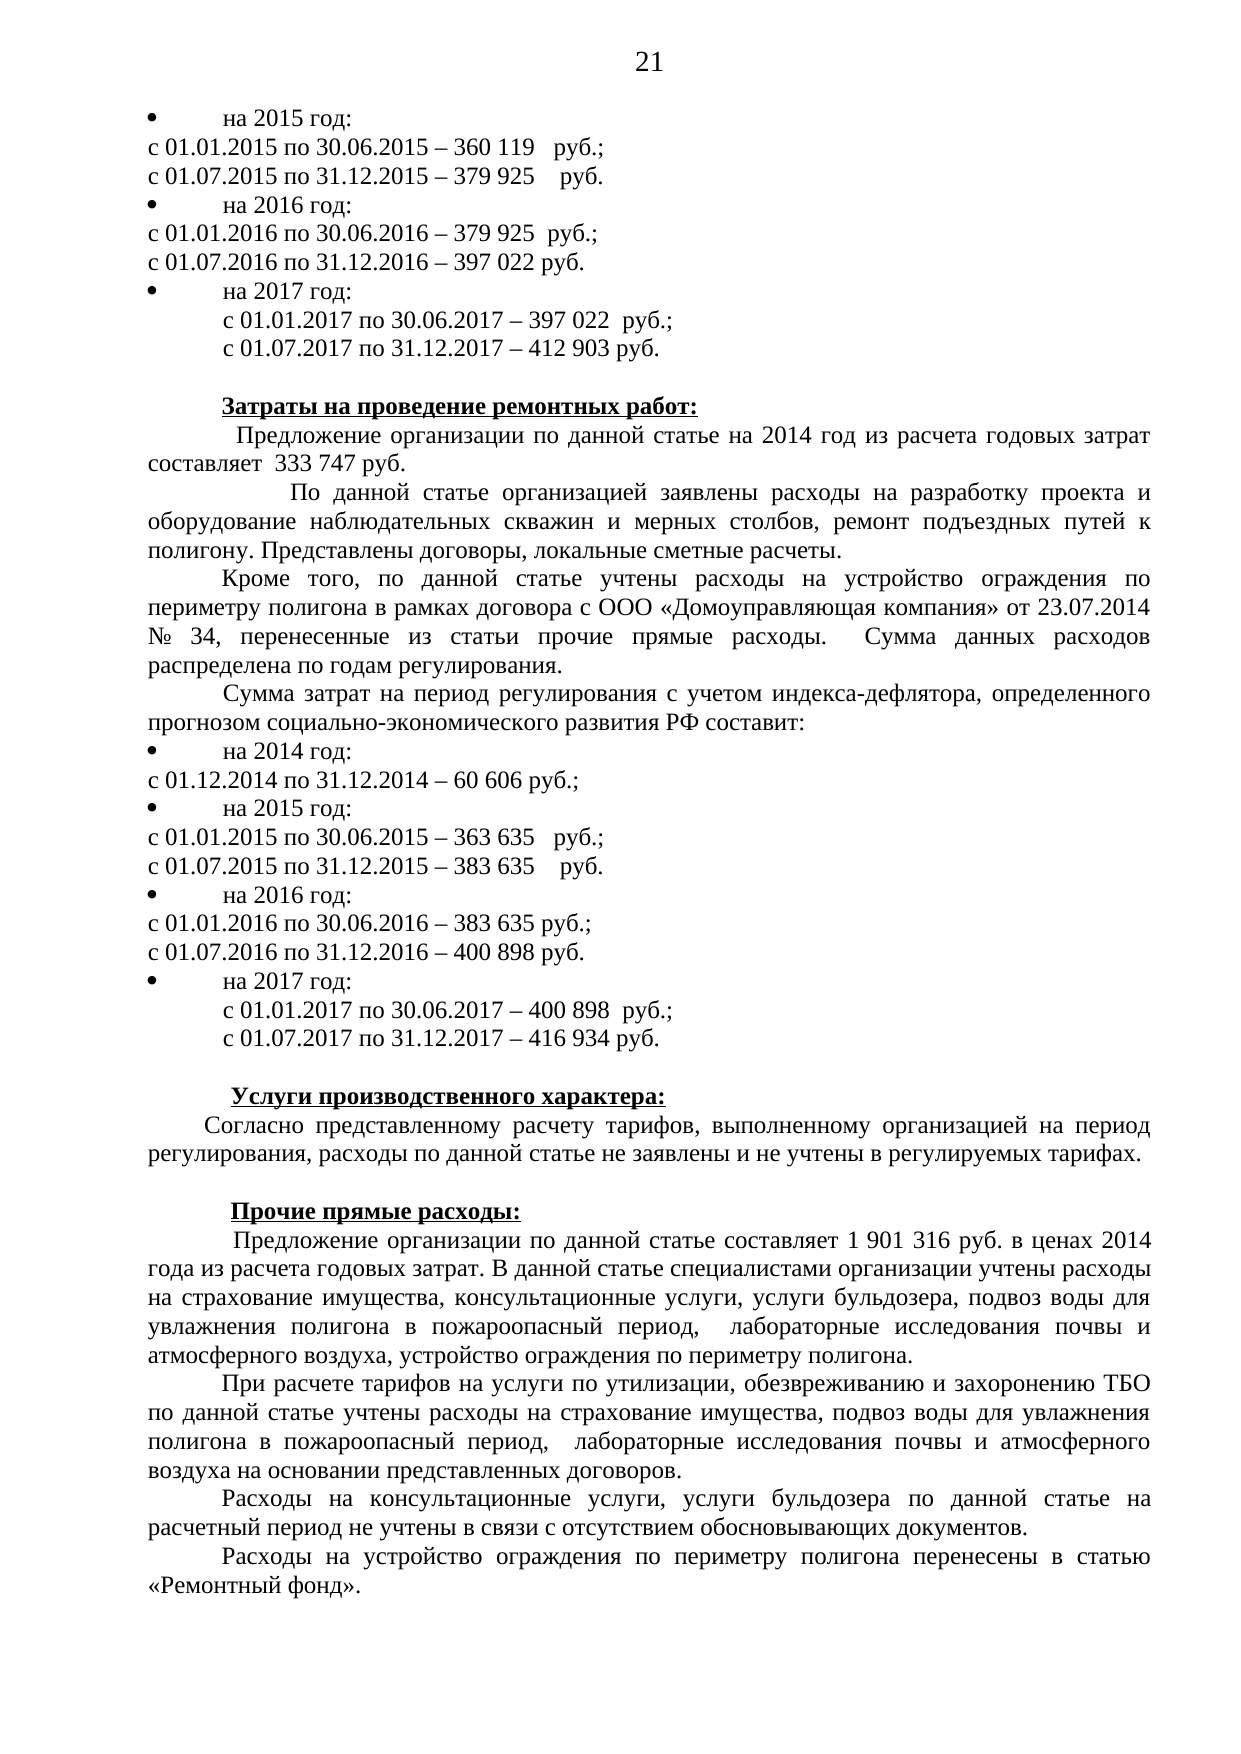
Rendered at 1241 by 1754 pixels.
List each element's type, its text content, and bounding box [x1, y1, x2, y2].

list на 2016 год: [148, 190, 1152, 218]
text с 01.07.2017 по 31.12.2017 – 412 903 руб. [148, 333, 1152, 362]
list на 2016 год: [148, 880, 1152, 908]
text с 01.01.2015 по 30.06.2015 – 363 635 руб.; [148, 822, 1152, 851]
text с 01.01.2017 по 30.06.2017 – 397 022 руб.; [148, 305, 1152, 333]
text с 01.01.2016 по 30.06.2016 – 379 925 руб.; [148, 218, 1152, 247]
text с 01.07.2015 по 31.12.2015 – 383 635 руб. [148, 851, 1152, 880]
text Сумма затрат на период регулирования с учетом индекса-дефлятора, определенного прогнозом социально-экономического развития РФ составит: [148, 678, 1152, 736]
text Услуги производственного характера: [148, 1081, 1152, 1110]
text с 01.01.2015 по 30.06.2015 – 360 119 руб.; [148, 132, 1152, 161]
text с 01.01.2016 по 30.06.2016 – 383 635 руб.; [148, 908, 1152, 937]
text Расходы на консультационные услуги, услуги бульдозера по данной статье на расчетный период не учтены в связи с отсутствием обосновывающих документов. [148, 1483, 1152, 1541]
list на 2015 год: [148, 793, 1152, 822]
text с 01.12.2014 по 31.12.2014 – 60 606 руб.; [148, 765, 1152, 793]
list на 2017 год: [148, 966, 1152, 995]
text Прочие прямые расходы: [148, 1196, 1152, 1225]
text с 01.07.2015 по 31.12.2015 – 379 925 руб. [148, 161, 1152, 190]
text Расходы на устройство ограждения по периметру полигона перенесены в статью «Ремонтный фонд». [148, 1541, 1152, 1598]
text Согласно представленному расчету тарифов, выполненному организацией на период регулирования, расходы по данной статье не заявлены и не учтены в регулируемых тарифах. [148, 1110, 1152, 1167]
text Предложение организации по данной статье на 2014 год из расчета годовых затрат составляет 333 747 руб. [148, 420, 1152, 477]
list на 2014 год: [148, 736, 1152, 765]
text Кроме того, по данной статье учтены расходы на устройство ограждения по периметру полигона в рамках договора с ООО «Домоуправляющая компания» от 23.07.2014 № 34, перенесенные из статьи прочие прямые расходы. Сумма данных расходов распределена по годам регулирования. [148, 563, 1152, 678]
text с 01.07.2016 по 31.12.2016 – 400 898 руб. [148, 937, 1152, 966]
text с 01.07.2016 по 31.12.2016 – 397 022 руб. [148, 247, 1152, 276]
list на 2015 год: [148, 103, 1152, 132]
text с 01.01.2017 по 30.06.2017 – 400 898 руб.; [148, 995, 1152, 1023]
text При расчете тарифов на услуги по утилизации, обезвреживанию и захоронению ТБО по данной статье учтены расходы на страхование имущества, подвоз воды для увлажнения полигона в пожароопасный период, лабораторные исследования почвы и атмосферного воздуха на основании представленных договоров. [148, 1368, 1152, 1483]
text с 01.07.2017 по 31.12.2017 – 416 934 руб. [148, 1023, 1152, 1052]
list на 2017 год: [148, 276, 1152, 305]
text Затраты на проведение ремонтных работ: [148, 391, 1152, 420]
text Предложение организации по данной статье составляет 1 901 316 руб. в ценах 2014 года из расчета годовых затрат. В данной статье специалистами организации учтены расходы на страхование имущества, консультационные услуги, услуги бульдозера, подвоз воды для увлажнения полигона в пожароопасный период, лабораторные исследования почвы и атмосферного воздуха, устройство ограждения по периметру полигона. [148, 1225, 1152, 1368]
text По данной статье организацией заявлены расходы на разработку проекта и оборудование наблюдательных скважин и мерных столбов, ремонт подъездных путей к полигону. Представлены договоры, локальные сметные расчеты. [148, 477, 1152, 563]
